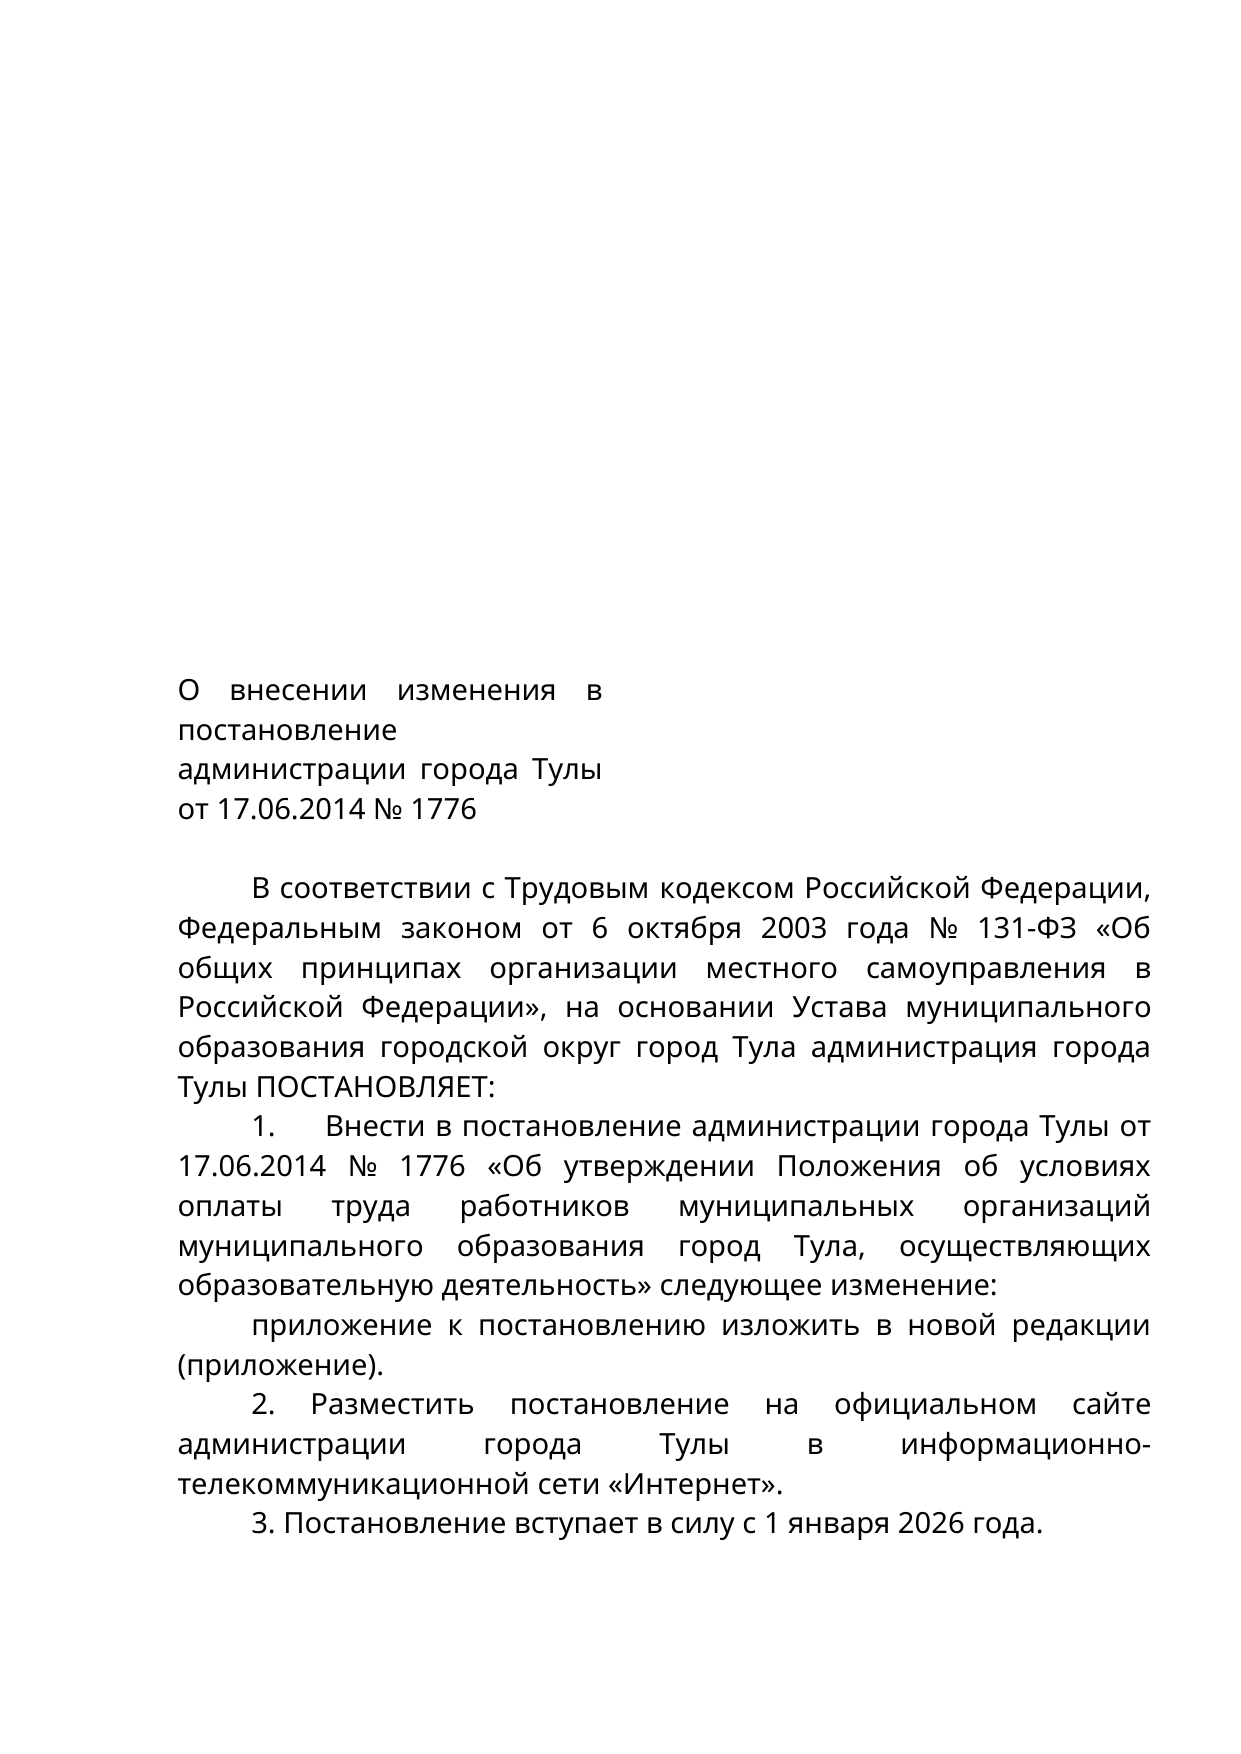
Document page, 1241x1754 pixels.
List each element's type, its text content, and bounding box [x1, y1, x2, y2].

text 2. Разместить постановление на официальном сайте администрации города Тулы в информационно-телекоммуникационной сети «Интернет». [177, 1383, 1152, 1503]
list Внести в постановление администрации города Тулы от 17.06.2014 № 1776 «Об утверждении Положения об условиях оплаты труда работников муниципальных организаций муниципального образования город Тула, осуществляющих образовательную деятельность» следующее изменение: [177, 1106, 1152, 1304]
text В соответствии с Трудовым кодексом Российской Федерации, Федеральным законом от 6 октября 2003 года № 131-ФЗ «Об общих принципах организации местного самоуправления в Российской Федерации», на основании Устава муниципального образования городской округ город Тула администрация города Тулы ПОСТАНОВЛЯЕТ: [177, 868, 1152, 1106]
text приложение к постановлению изложить в новой редакции (приложение). [177, 1304, 1152, 1383]
text О внесении изменения в постановление администрации города Тулы от 17.06.2014 № 1776 [177, 669, 602, 828]
text 3. Постановление вступает в силу с 1 января 2026 года. [177, 1503, 1152, 1542]
